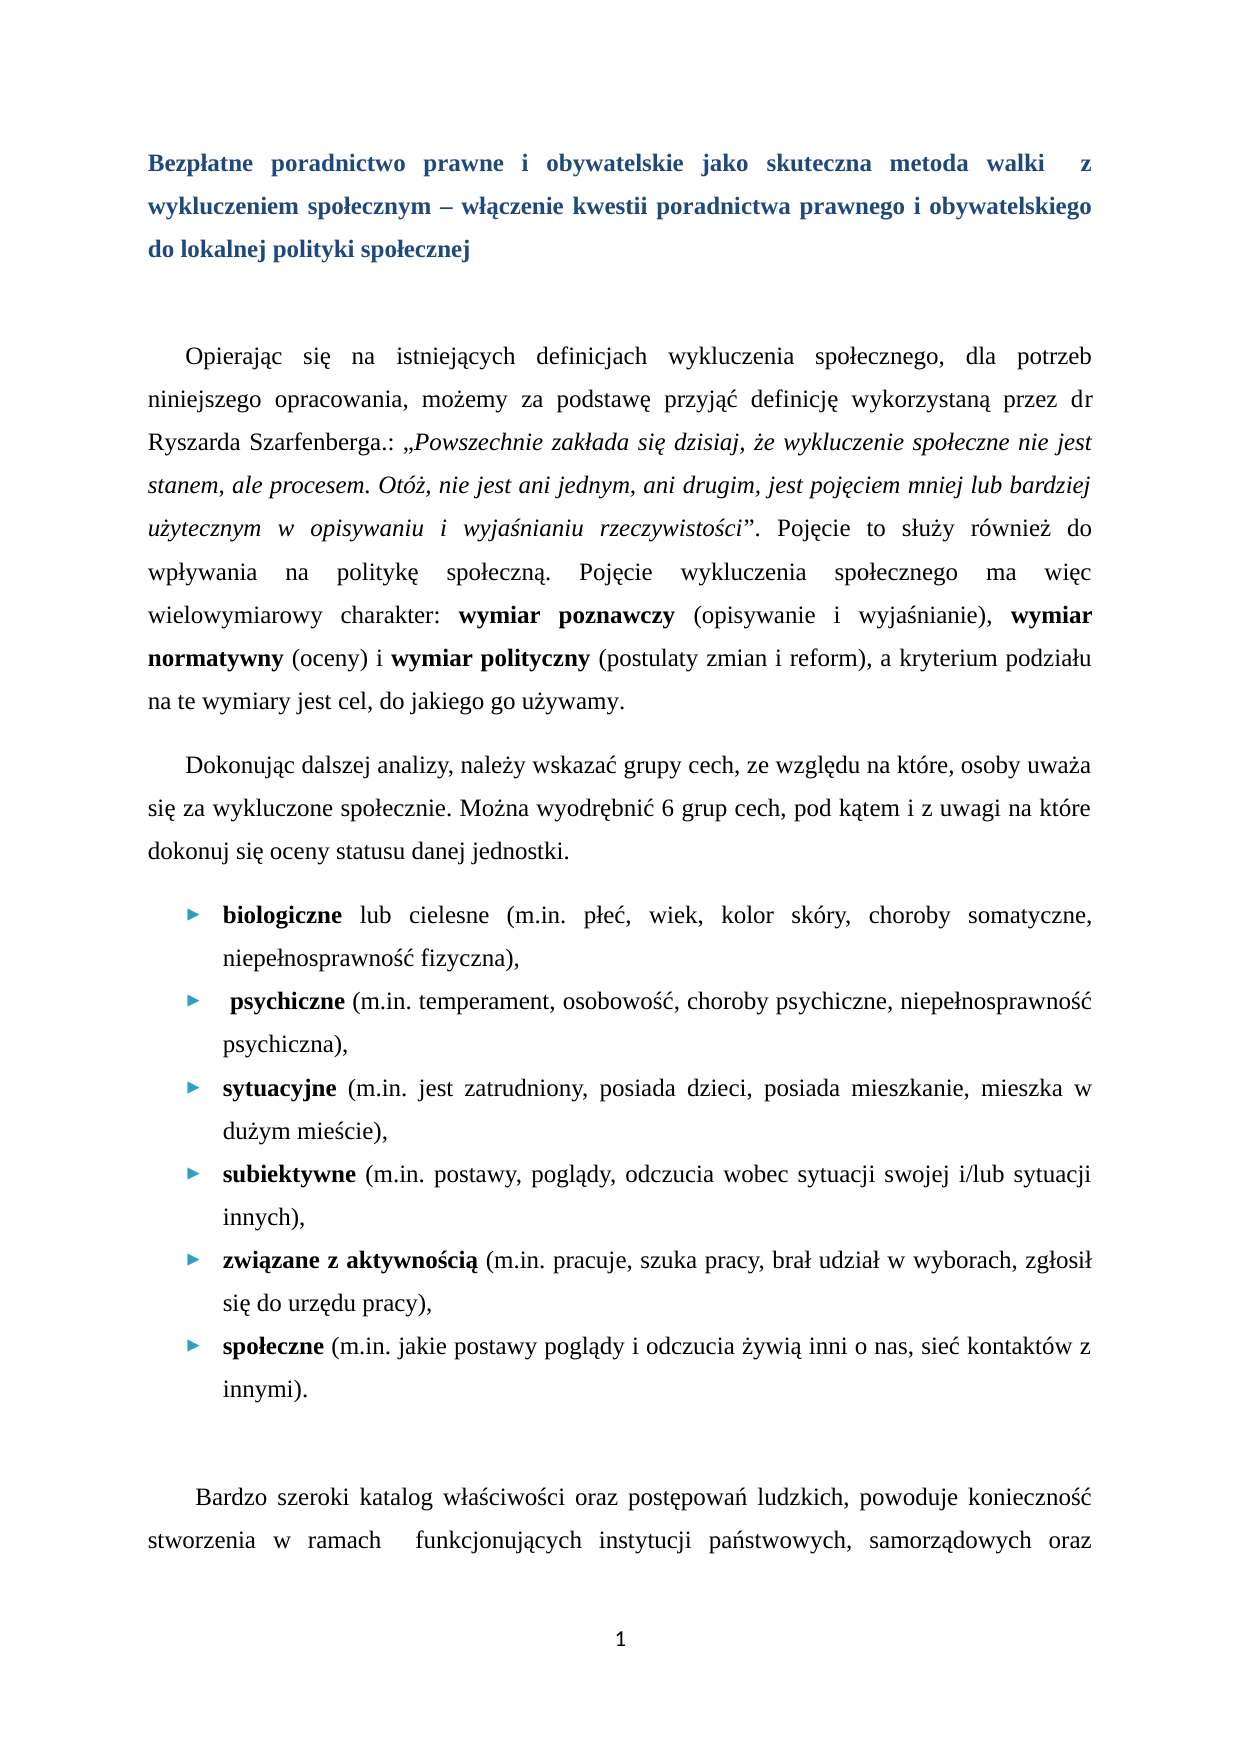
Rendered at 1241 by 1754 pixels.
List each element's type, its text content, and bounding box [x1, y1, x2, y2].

list biologiczne lub cielesne (m.in. płeć, wiek, kolor skóry, choroby somatyczne, niepełnosprawność fizyczna), [185, 900, 1093, 972]
text Dokonując dalszej analizy, należy wskazać grupy cech, ze względu na które, osoby uważa się za wykluczone społecznie. Można wyodrębnić 6 grup cech, pod kątem i z uwagi na które dokonuj się oceny statusu danej jednostki. [148, 750, 1093, 865]
list psychiczne (m.in. temperament, osobowość, choroby psychiczne, niepełnosprawność psychiczna), [185, 986, 1093, 1058]
text Bezpłatne poradnictwo prawne i obywatelskie jako skuteczna metoda walki z wykluczeniem społecznym – włączenie kwestii poradnictwa prawnego i obywatelskiego do lokalnej polityki społecznej [148, 148, 1093, 263]
list związane z aktywnością (m.in. pracuje, szuka pracy, brał udział w wyborach, zgłosił się do urzędu pracy), [185, 1245, 1093, 1317]
list subiektywne (m.in. postawy, poglądy, odczucia wobec sytuacji swojej i/lub sytuacji innych), [185, 1159, 1093, 1231]
text Opierając się na istniejących definicjach wykluczenia społecznego, dla potrzeb niniejszego opracowania, możemy za podstawę przyjąć definicję wykorzystaną przez dr Ryszarda Szarfenberga.: „Powszechnie zakłada się dzisiaj, że wykluczenie społeczne nie jest stanem, ale procesem. Otóż, nie jest ani jednym, ani drugim, jest pojęciem mniej lub bardziej użytecznym w opisywaniu i wyjaśnianiu rzeczywistości”. Pojęcie to służy również do wpływania na politykę społeczną. Pojęcie wykluczenia społecznego ma więc wielowymiarowy charakter: wymiar poznawczy (opisywanie i wyjaśnianie), wymiar normatywny (oceny) i wymiar polityczny (postulaty zmian i reform), a kryterium podziału na te wymiary jest cel, do jakiego go używamy. [148, 341, 1093, 715]
list sytuacyjne (m.in. jest zatrudniony, posiada dzieci, posiada mieszkanie, mieszka w dużym mieście), [185, 1073, 1093, 1144]
list społeczne (m.in. jakie postawy poglądy i odczucia żywią inni o nas, sieć kontaktów z innymi). [185, 1331, 1093, 1403]
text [148, 1482, 1093, 1553]
